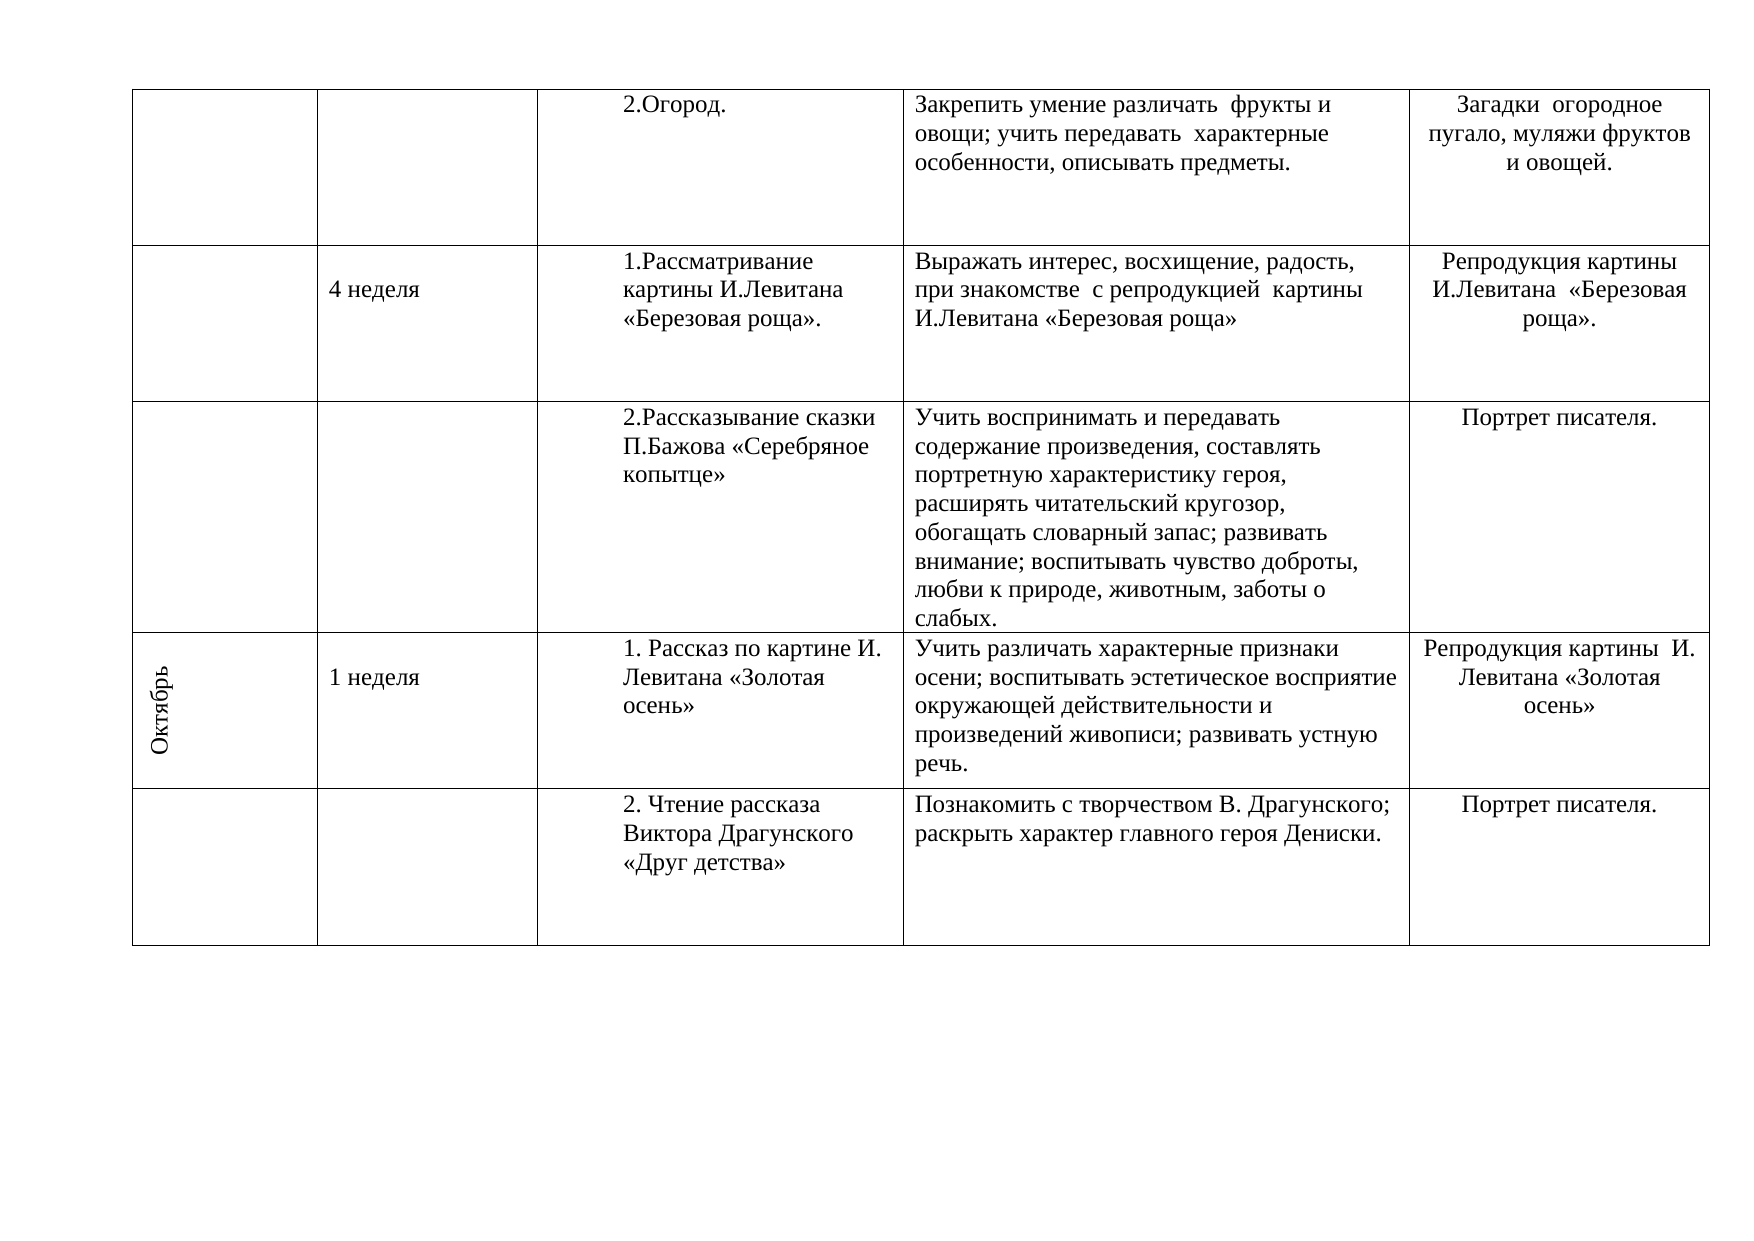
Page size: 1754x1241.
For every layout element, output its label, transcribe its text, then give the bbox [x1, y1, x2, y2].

table_cell Портрет писателя. [1410, 789, 1709, 944]
table_cell [318, 402, 537, 632]
table_cell Учить воспринимать и передавать содержание произведения, составлять портретную характеристику героя, расширять читательский кругозор, обогащать словарный запас; развивать внимание; воспитывать чувство доброты, любви к природе, животным, заботы о слабых. [904, 402, 1409, 632]
table_cell Загадки огородное пугало, муляжи фруктов и овощей. [1410, 90, 1709, 245]
table_cell [318, 90, 537, 245]
table_cell Познакомить с творчеством В. Драгунского; раскрыть характер главного героя Дениски. [904, 789, 1409, 944]
table_cell [133, 90, 317, 245]
table_cell [133, 789, 317, 944]
table_cell Закрепить умение различать фрукты и овощи; учить передавать характерные особенности, описывать предметы. [904, 90, 1409, 245]
table_cell 4 неделя [318, 246, 537, 401]
table_cell [133, 246, 317, 401]
table_cell 1. Рассказ по картине И. Левитана «Золотая осень» [538, 633, 903, 788]
table_cell Выражать интерес, восхищение, радость, при знакомстве с репродукцией картины И.Левитана «Березовая роща» [904, 246, 1409, 401]
table_cell Репродукция картины И.Левитана «Березовая роща». [1410, 246, 1709, 401]
table_cell [133, 402, 317, 632]
table_cell [318, 789, 537, 944]
table_cell 2.Рассказывание сказки П.Бажова «Серебряное копытце» [538, 402, 903, 632]
table_cell Портрет писателя. [1410, 402, 1709, 632]
table_cell 2. Чтение рассказа Виктора Драгунского «Друг детства» [538, 789, 903, 944]
table_cell Октябрь [133, 633, 317, 788]
table_cell 1 неделя [318, 633, 537, 788]
table_cell 2.Огород. [538, 90, 903, 245]
table_cell Учить различать характерные признаки осени; воспитывать эстетическое восприятие окружающей действительности и произведений живописи; развивать устную речь. [904, 633, 1409, 788]
table_cell Репродукция картины И. Левитана «Золотая осень» [1410, 633, 1709, 788]
table_cell 1.Рассматривание картины И.Левитана «Березовая роща». [538, 246, 903, 401]
